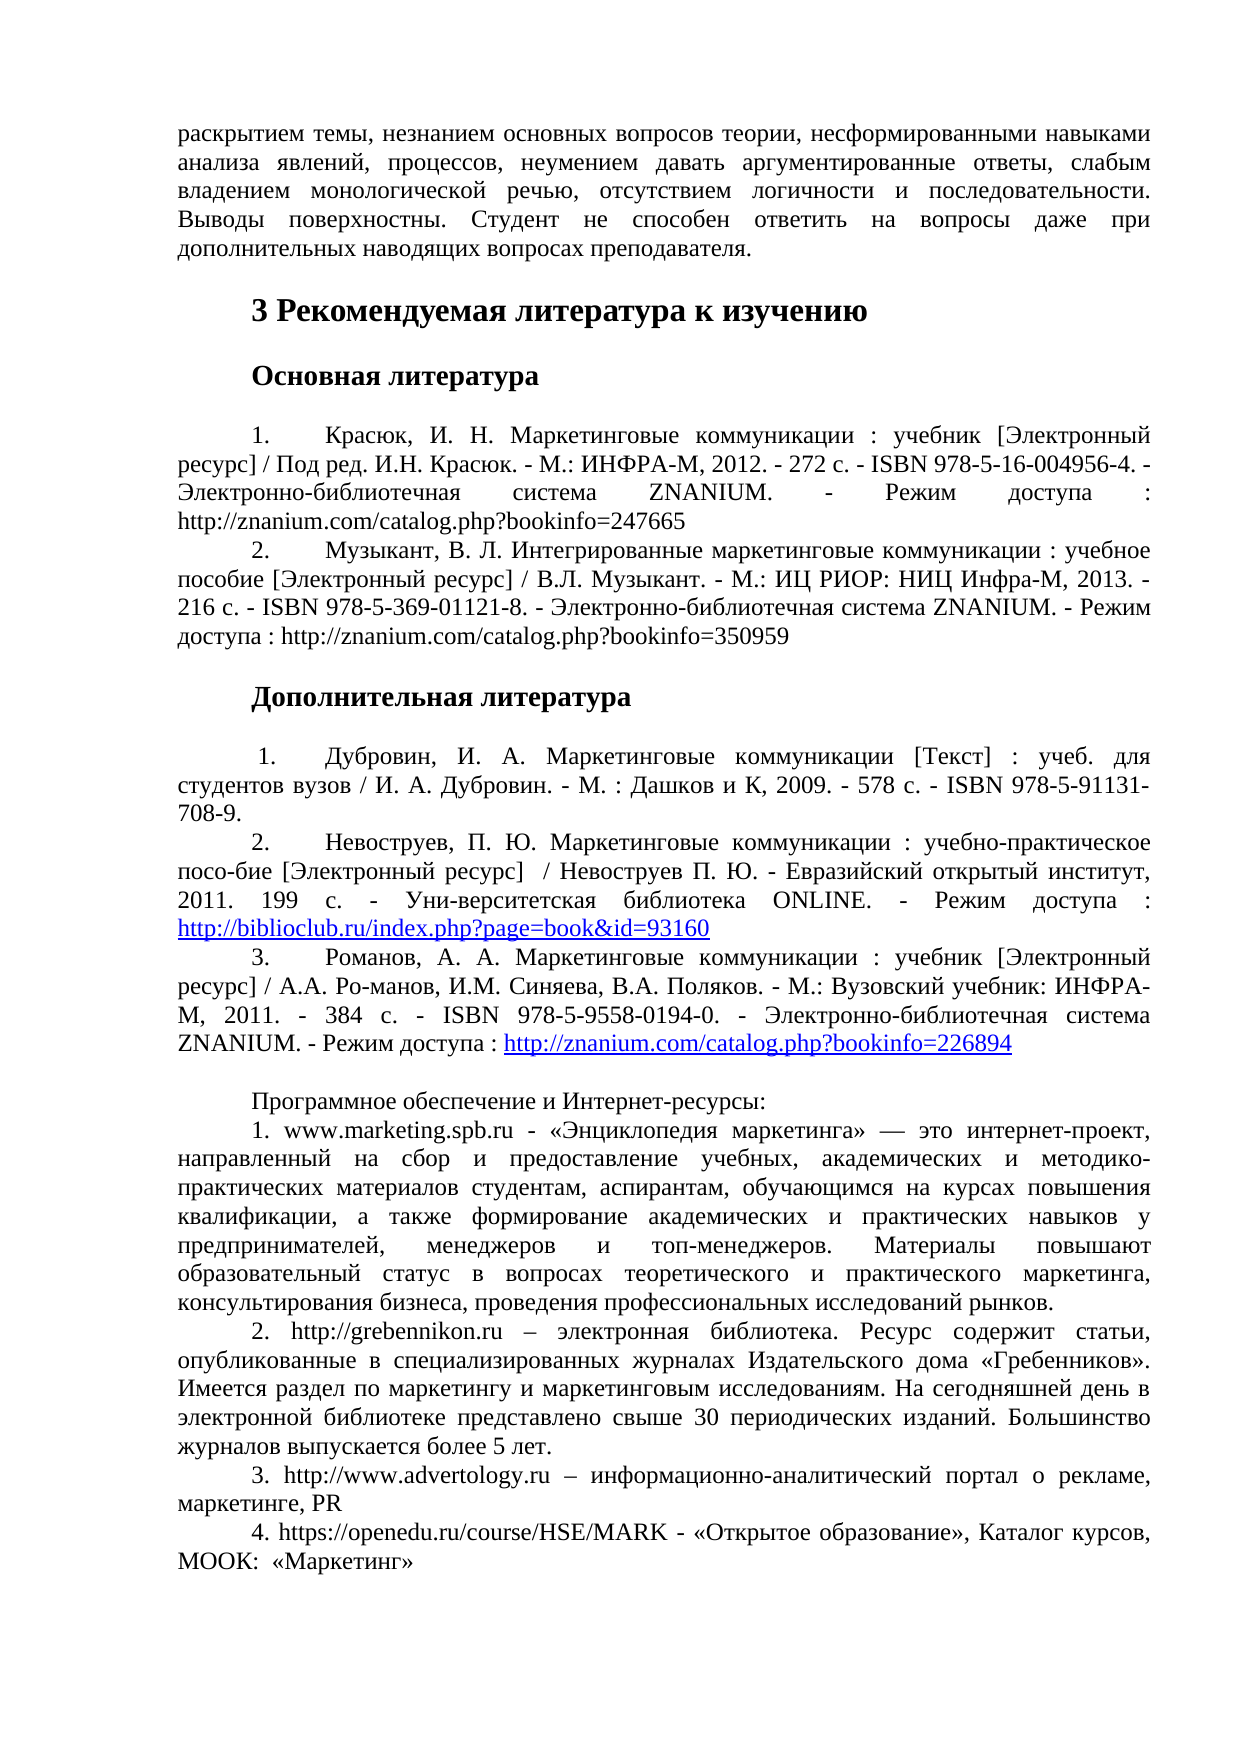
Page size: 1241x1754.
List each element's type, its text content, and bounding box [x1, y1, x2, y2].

text 2. Невоструев, П. Ю. Маркетинговые коммуникации : учебно-практическое посо-бие [Электронный ресурс] / Невоструев П. Ю. - Евразийский открытый институт, 2011. 199 с. - Уни-верситетская библиотека ONLINE. - Режим доступа : http://biblioclub.ru/index.php?page=book&id=93160 [177, 827, 1152, 942]
text 2. Музыкант, В. Л. Интегрированные маркетинговые коммуникации : учебное пособие [Электронный ресурс] / В.Л. Музыкант. - М.: ИЦ РИОР: НИЦ Инфра-М, 2013. - 216 с. - ISBN 978-5-369-01121-8. - Электронно-библиотечная система ZNANIUM. - Режим доступа : http://znanium.com/catalog.php?bookinfo=350959 [177, 535, 1152, 650]
text 1. Красюк, И. Н. Маркетинговые коммуникации : учебник [Электронный ресурс] / Под ред. И.Н. Красюк. - М.: ИНФРА-М, 2012. - 272 с. - ISBN 978-5-16-004956-4. - Электронно-библиотечная система ZNANIUM. - Режим доступа : http://znanium.com/catalog.php?bookinfo=247665 [177, 420, 1152, 535]
text 1. www.marketing.spb.ru - «Энциклопедия маркетинга» — это интернет-проект, направленный на сбор и предоставление учебных, академических и методико-практических материалов студентам, аспирантам, обучающимся на курсах повышения квалификации, а также формирование академических и практических навыков у предпринимателей, менеджеров и топ-менеджеров. Материалы повышают образовательный статус в вопросах теоретического и практического маркетинга, консультирования бизнеса, проведения профессиональных исследований рынков. [177, 1115, 1152, 1316]
text Дополнительная литература [177, 679, 1152, 712]
text 4. https://openedu.ru/course/HSE/MARK - «Открытое образование», Каталог курсов, МООК: «Маркетинг» [177, 1517, 1152, 1575]
text 1. Дубровин, И. А. Маркетинговые коммуникации [Текст] : учеб. для студентов вузов / И. А. Дубровин. - М. : Дашков и К, 2009. - 578 с. - ISBN 978-5-91131-708-9. [177, 741, 1152, 827]
text 3. http://www.advertology.ru – информационно-аналитический портал о рекламе, маркетинге, PR [177, 1460, 1152, 1517]
subtitle 3 Рекомендуемая литература к изучению [177, 291, 1152, 329]
text 2. http://grebennikon.ru – электронная библиотека. Ресурс содержит статьи, опубликованные в специализированных журналах Издательского дома «Гребенников». Имеется раздел по маркетингу и маркетинговым исследованиям. На сегодняшней день в электронной библиотеке представлено свыше 30 периодических изданий. Большинство журналов выпускается более 5 лет. [177, 1316, 1152, 1460]
subtitle Основная литература [177, 358, 1152, 391]
text Программное обеспечение и Интернет-ресурсы: [177, 1086, 1152, 1115]
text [177, 118, 1152, 262]
text 3. Романов, А. А. Маркетинговые коммуникации : учебник [Электронный ресурс] / А.А. Ро-манов, И.М. Синяева, В.А. Поляков. - М.: Вузовский учебник: ИНФРА-М, 2011. - 384 с. - ISBN 978-5-9558-0194-0. - Электронно-библиотечная система ZNANIUM. - Режим доступа : http://znanium.com/catalog.php?bookinfo=226894 [177, 942, 1152, 1057]
